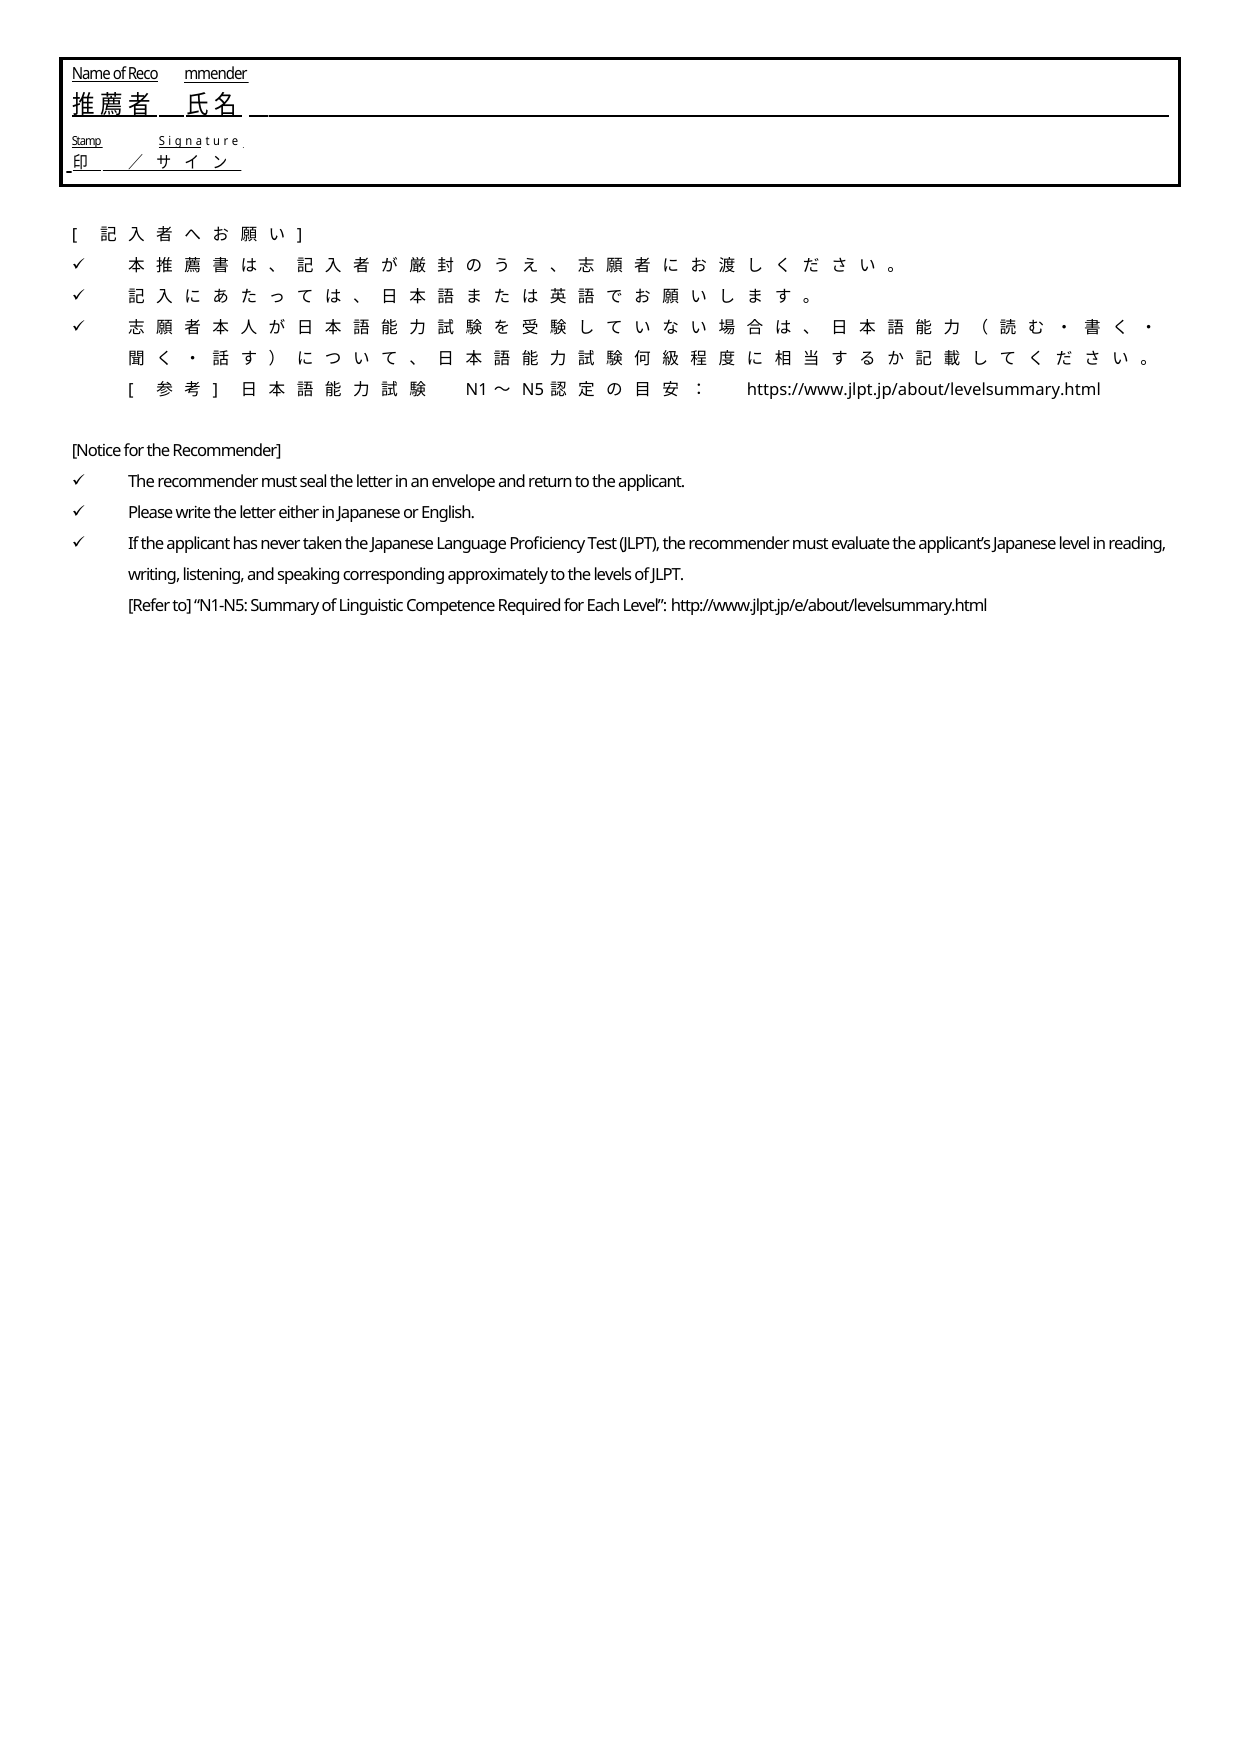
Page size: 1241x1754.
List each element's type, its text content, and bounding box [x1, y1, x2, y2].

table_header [63, 60, 1178, 184]
list [参考]日本語能力試験 N1～N5認定の目安： https://www.jlpt.jp/about/levelsummary.html [115, 373, 1168, 404]
list 本推薦書は、記入者が厳封のうえ、志願者にお渡しください。 [72, 249, 1168, 280]
list [Refer to] “N1-N5: Summary of Linguistic Competence Required for Each Level”: http://www.jlpt.jp/e/about/levelsummary.html [115, 589, 1168, 620]
list Please write the letter either in Japanese or English. [72, 496, 1168, 527]
list If the applicant has never taken the Japanese Language Proficiency Test (JLPT), the recommender must evaluate the applicant’s Japanese level in reading, writing, listening, and speaking corresponding approximately to the levels of JLPT. [72, 527, 1168, 589]
list 志願者本人が日本語能力試験を受験していない場合は、日本語能力（読む・書く・聞く・話す）について、日本語能力試験何級程度に相当するか記載してください。 [72, 311, 1168, 373]
list The recommender must seal the letter in an envelope and return to the applicant. [72, 466, 1168, 496]
text [記入者へお願い] [72, 218, 1168, 249]
list 記入にあたっては、日本語または英語でお願いします。 [72, 280, 1168, 311]
text [Notice for the Recommender] [72, 434, 1168, 466]
